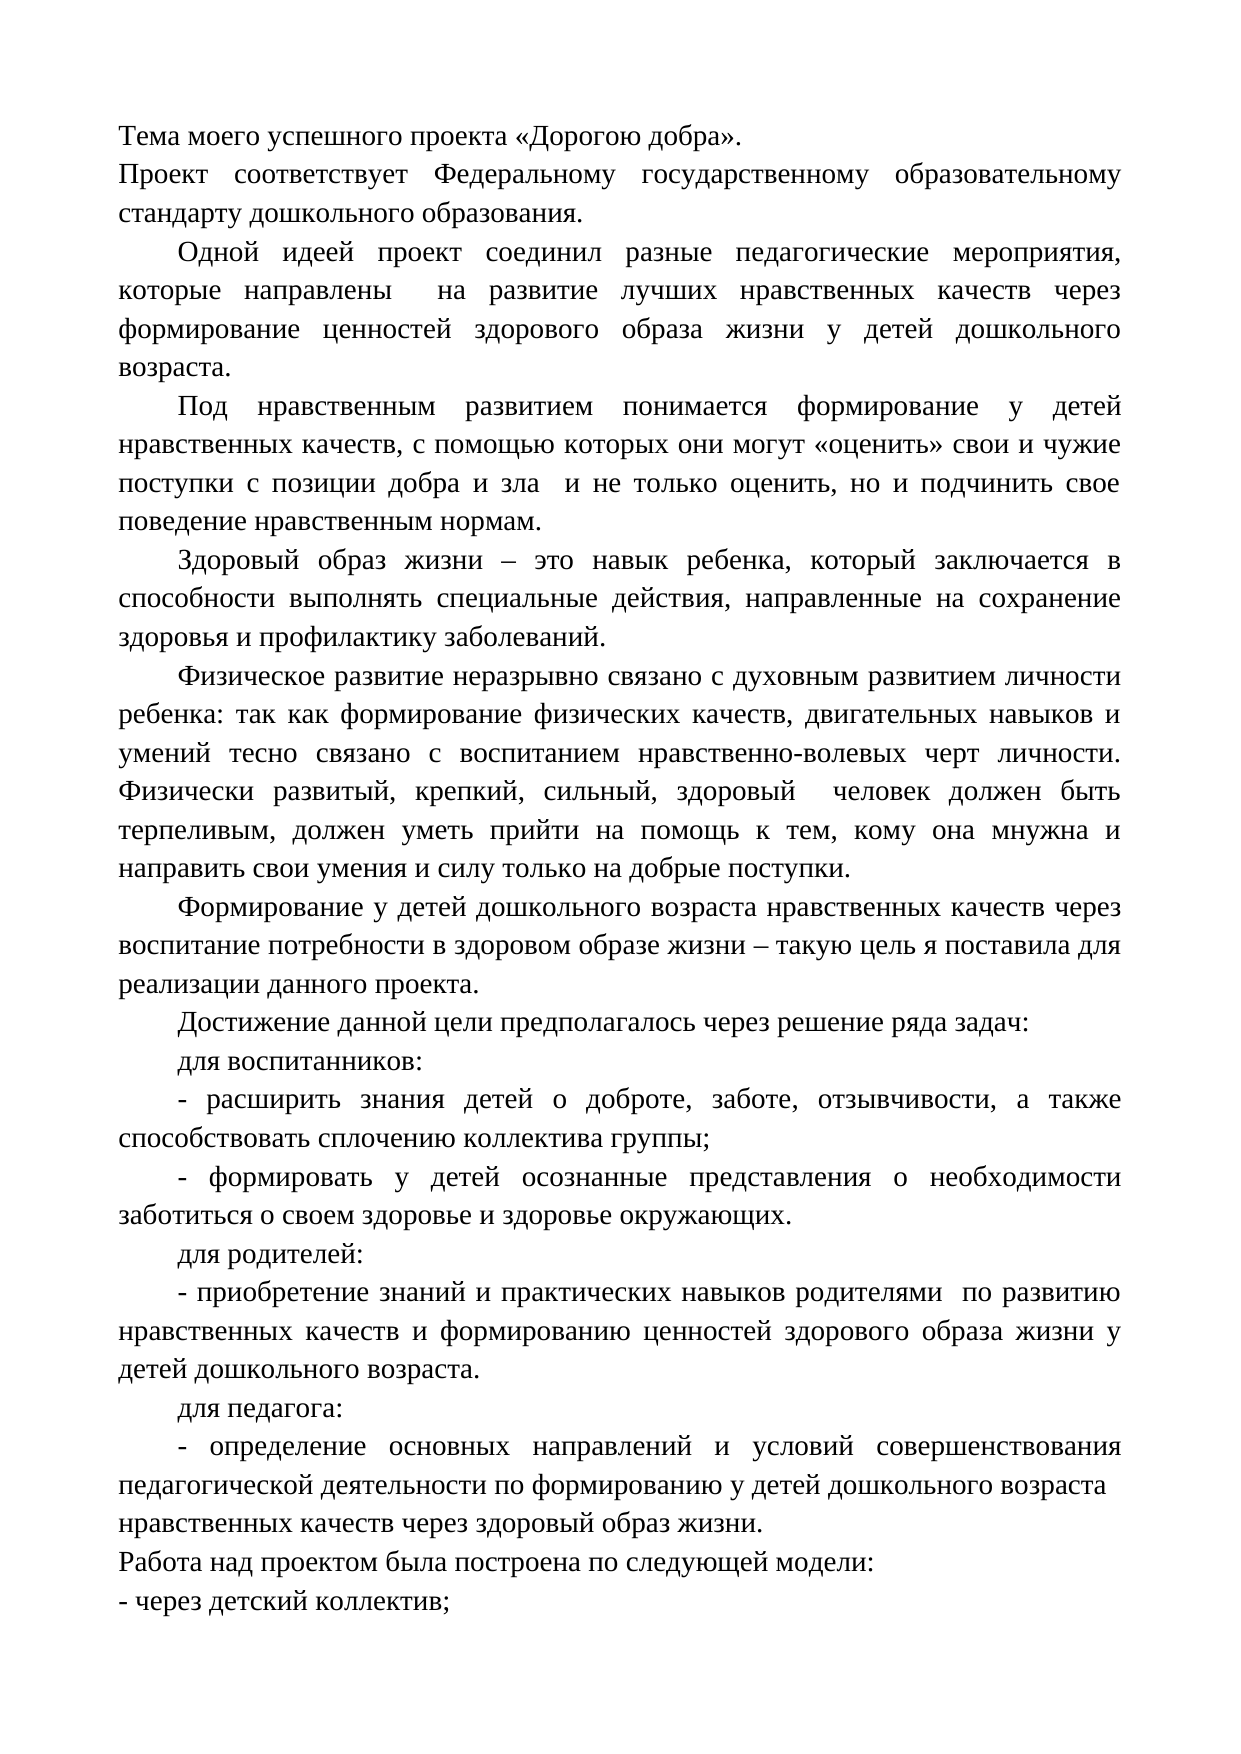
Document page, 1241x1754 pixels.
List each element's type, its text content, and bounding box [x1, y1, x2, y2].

text для родителей: [118, 1236, 1122, 1269]
text Достижение данной цели предполагалось через решение ряда задач: [118, 1004, 1122, 1038]
text Здоровый образ жизни – это навык ребенка, который заключается в способности выполнять специальные действия, направленные на сохранение здоровья и профилактику заболеваний. [118, 542, 1122, 653]
text для педагога: [118, 1390, 1122, 1423]
text Работа над проектом была построена по следующей модели: [118, 1544, 1122, 1578]
text Под нравственным развитием понимается формирование у детей нравственных качеств, с помощью которых они могут «оценить» свои и чужие поступки с позиции добра и зла и не только оценить, но и подчинить свое поведение нравственным нормам. [118, 388, 1122, 537]
text Формирование у детей дошкольного возраста нравственных качеств через воспитание потребности в здоровом образе жизни – такую цель я поставила для реализации данного проекта. [118, 889, 1122, 999]
text Одной идеей проект соединил разные педагогические мероприятия, которые направлены на развитие лучших нравственных качеств через формирование ценностей здорового образа жизни у детей дошкольного возраста. [118, 234, 1122, 383]
text Физическое развитие неразрывно связано с духовным развитием личности ребенка: так как формирование физических качеств, двигательных навыков и умений тесно связано с воспитанием нравственно-волевых черт личности. Физически развитый, крепкий, сильный, здоровый человек должен быть терпеливым, должен уметь прийти на помощь к тем, кому она мнужна и направить свои умения и силу только на добрые поступки. [118, 658, 1122, 884]
text нравственных качеств через здоровый образ жизни. [118, 1506, 1122, 1539]
text - формировать у детей осознанные представления о необходимости заботиться о своем здоровье и здоровье окружающих. [118, 1159, 1122, 1231]
text для воспитанников: [118, 1043, 1122, 1077]
text Тема моего успешного проекта «Дорогою добра». [118, 118, 1122, 152]
text - приобретение знаний и практических навыков родителями по развитию нравственных качеств и формированию ценностей здорового образа жизни у детей дошкольного возраста. [118, 1274, 1122, 1385]
text Проект соответствует Федеральному государственному образовательному стандарту дошкольного образования. [118, 157, 1122, 229]
text - через детский коллектив; [118, 1583, 1122, 1616]
text - расширить знания детей о доброте, заботе, отзывчивости, а также способствовать сплочению коллектива группы; [118, 1082, 1122, 1154]
text - определение основных направлений и условий совершенствования педагогической деятельности по формированию у детей дошкольного возраста [118, 1428, 1122, 1501]
